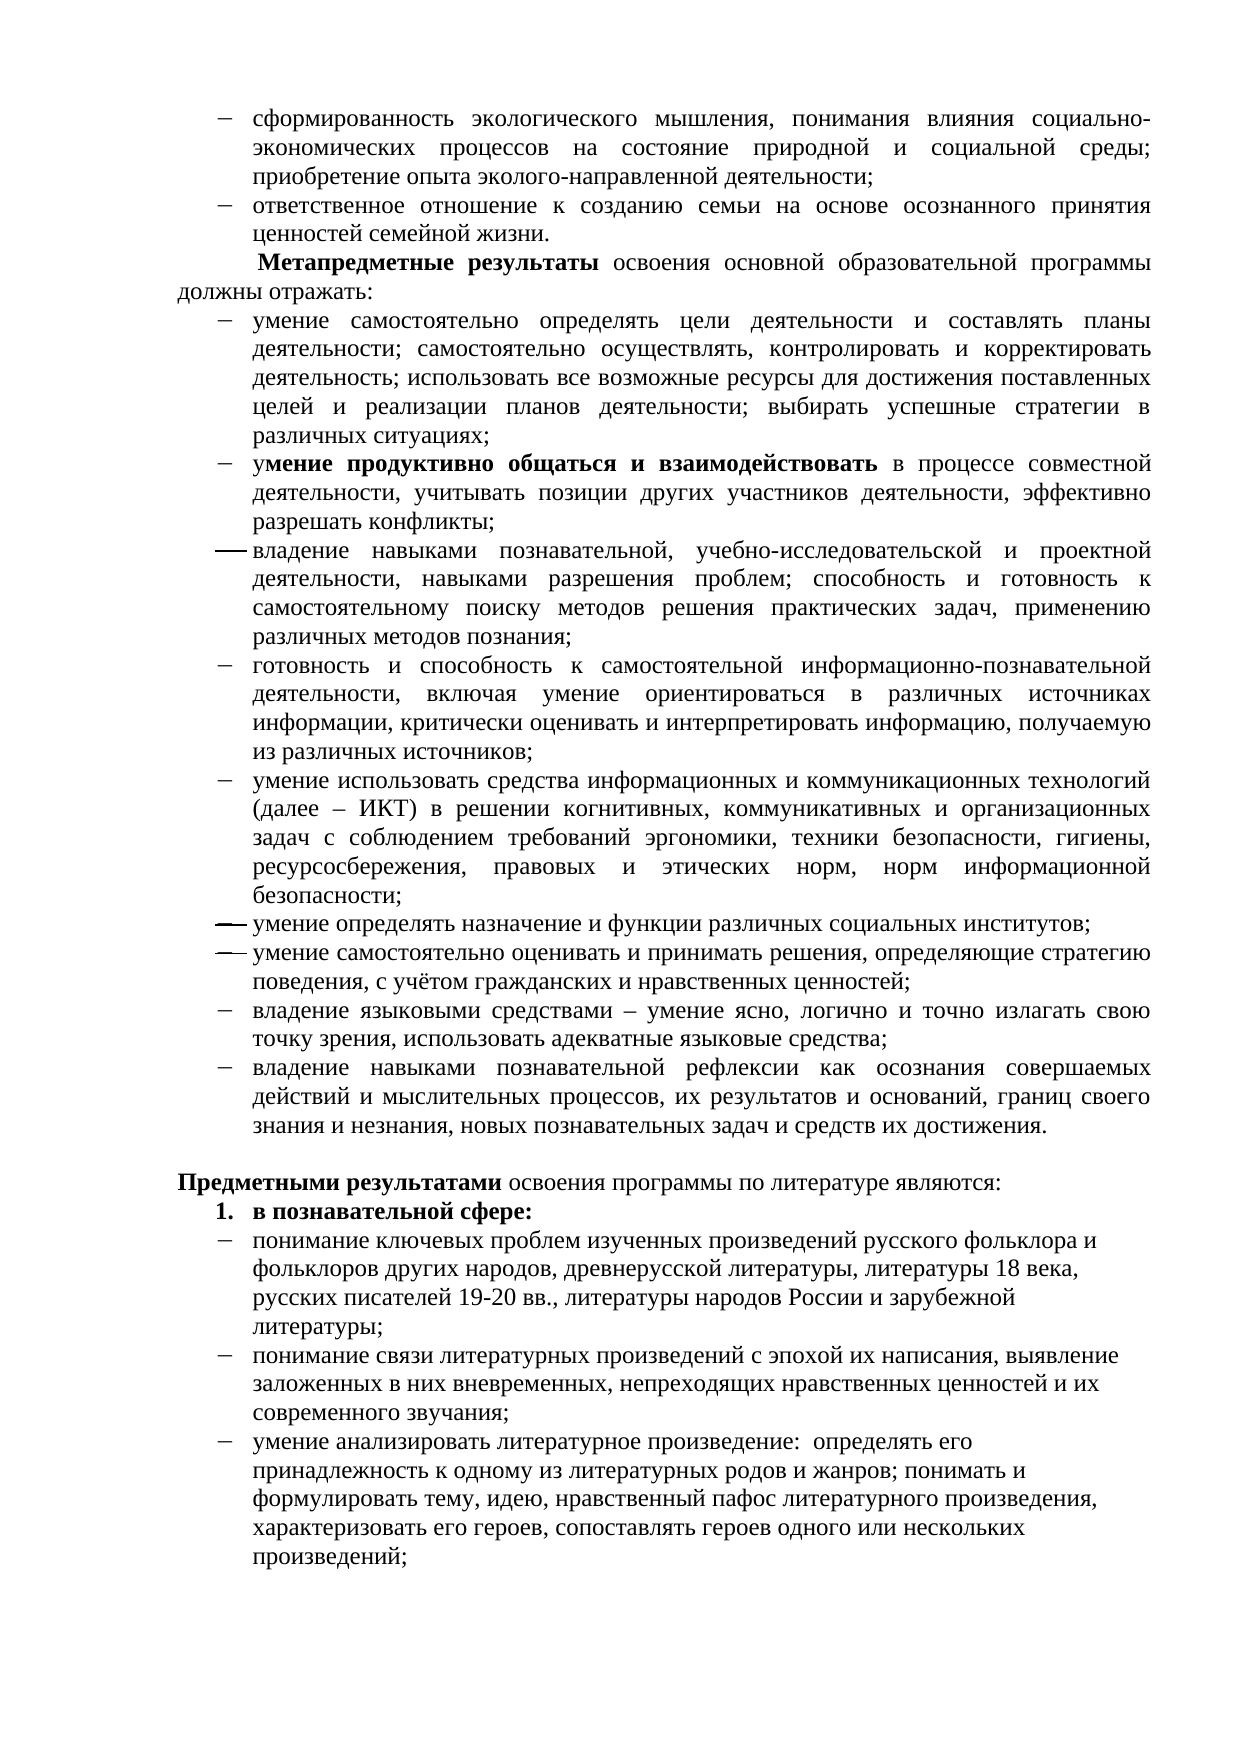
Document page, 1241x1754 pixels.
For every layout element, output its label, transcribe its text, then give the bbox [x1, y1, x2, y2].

text Предметными результатами освоения программы по литературе являются: [177, 1138, 1152, 1196]
list готовность и способность к самостоятельной информационно-познавательной деятельности, включая умение ориентироваться в различных источниках информации, критически оценивать и интерпретировать информацию, получаемую из различных источников; [215, 650, 1152, 765]
list умение определять назначение и функции различных социальных институтов; [215, 908, 1152, 937]
list ответственное отношение к созданию семьи на основе осознанного принятия ценностей семейной жизни. [215, 190, 1152, 247]
list умение самостоятельно определять цели деятельности и составлять планы деятельности; самостоятельно осуществлять, контролировать и корректировать деятельность; использовать все возможные ресурсы для достижения поставленных целей и реализации планов деятельности; выбирать успешные стратегии в различных ситуациях; [215, 305, 1152, 448]
list в познавательной сфере: [215, 1196, 1152, 1225]
list умение анализировать литературное произведение: определять его принадлежность к одному из литературных родов и жанров; понимать и формулировать тему, идею, нравственный пафос литературного произведения, характеризовать его героев, сопоставлять героев одного или нескольких произведений; [215, 1426, 1152, 1570]
list умение продуктивно общаться и взаимодействовать в процессе совместной деятельности, учитывать позиции других участников деятельности, эффективно разрешать конфликты; [215, 448, 1152, 535]
list понимание ключевых проблем изученных произведений русского фольклора и фольклоров других народов, древнерусской литературы, литературы 18 века, русских писателей 19-20 вв., литературы народов России и зарубежной литературы; [215, 1225, 1152, 1340]
list сформированность экологического мышления, понимания влияния социально-экономических процессов на состояние природной и социальной среды; приобретение опыта эколого-направленной деятельности; [215, 103, 1152, 190]
list умение использовать средства информационных и коммуникационных технологий (далее – ИКТ) в решении когнитивных, коммуникативных и организационных задач с соблюдением требований эргономики, техники безопасности, гигиены, ресурсосбережения, правовых и этических норм, норм информационной безопасности; [215, 765, 1152, 908]
list понимание связи литературных произведений с эпохой их написания, выявление заложенных в них вневременных, непреходящих нравственных ценностей и их современного звучания; [215, 1340, 1152, 1426]
text Метапредметные результаты освоения основной образовательной программы должны отражать: [177, 247, 1152, 305]
list умение самостоятельно оценивать и принимать решения, определяющие стратегию поведения, с учётом гражданских и нравственных ценностей; [215, 937, 1152, 995]
list владение навыками познавательной, учебно-исследовательской и проектной деятельности, навыками разрешения проблем; способность и готовность к самостоятельному поиску методов решения практических задач, применению различных методов познания; [215, 535, 1152, 650]
list владение навыками познавательной рефлексии как осознания совершаемых действий и мыслительных процессов, их результатов и оснований, границ своего знания и незнания, новых познавательных задач и средств их достижения. [215, 1052, 1152, 1138]
list владение языковыми средствами – умение ясно, логично и точно излагать свою точку зрения, использовать адекватные языковые средства; [215, 995, 1152, 1052]
